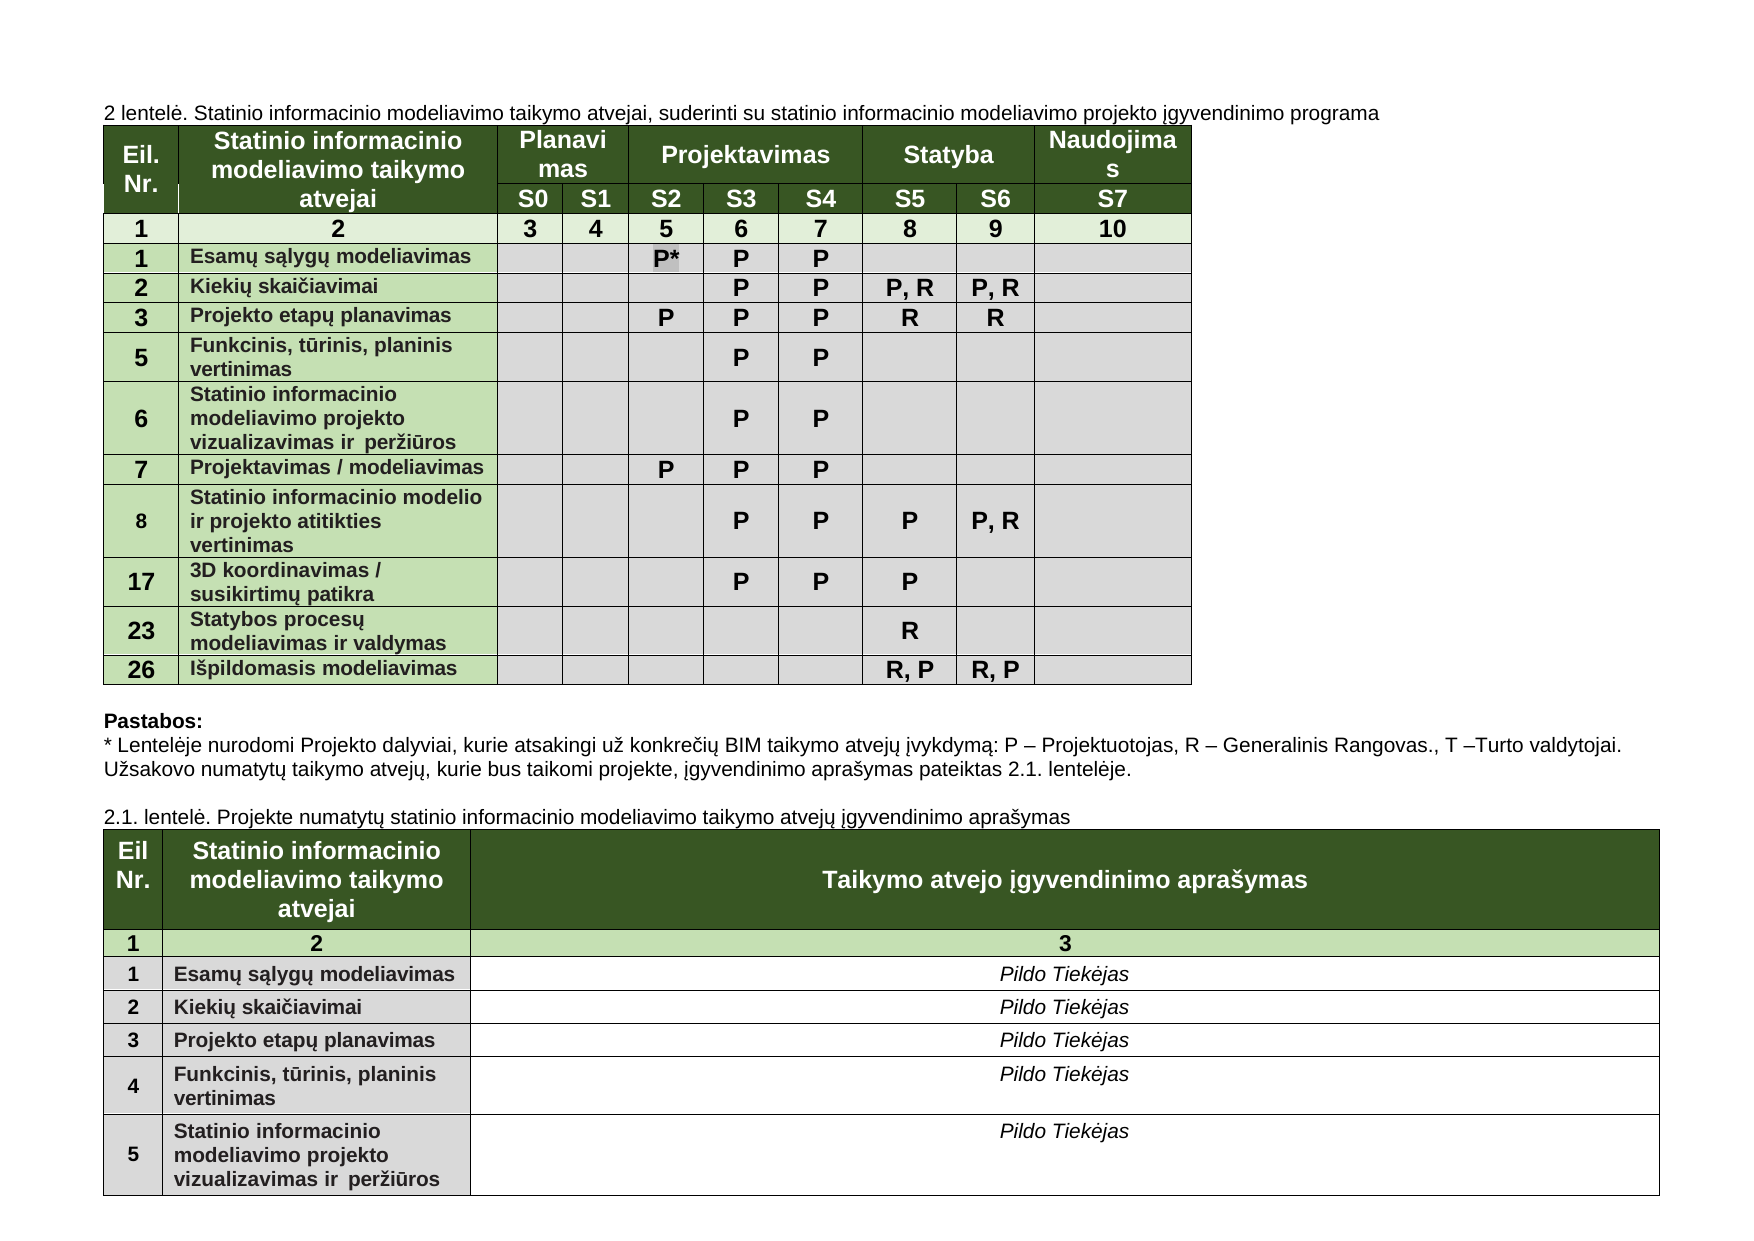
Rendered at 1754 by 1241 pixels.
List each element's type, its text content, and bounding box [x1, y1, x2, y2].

table_cell [563, 303, 628, 332]
table_cell 23 [104, 607, 178, 654]
table_cell [863, 333, 956, 381]
text Užsakovo numatytų taikymo atvejų, kurie bus taikomi projekte, įgyvendinimo aprašymas pateiktas 2.1. lentelėje. [103, 757, 1670, 781]
table_cell 7 [779, 214, 862, 243]
table_cell [629, 607, 703, 654]
table_cell [704, 607, 778, 654]
table_cell [629, 558, 703, 606]
table_cell 9 [957, 214, 1034, 243]
table_cell 3 [471, 930, 1659, 956]
table_header Statyba [863, 126, 1034, 183]
table_cell [498, 382, 562, 454]
table_cell [704, 656, 778, 684]
table_cell [563, 382, 628, 454]
table_cell 1 [104, 930, 162, 956]
table_cell 8 [863, 214, 956, 243]
table_cell 3 [104, 303, 178, 332]
table_cell [563, 274, 628, 302]
table_cell R [863, 607, 956, 654]
table_cell P [629, 455, 703, 484]
text Pastabos: [103, 709, 1670, 733]
table_cell P [779, 485, 862, 557]
table_cell [1035, 303, 1191, 332]
table_cell Projektavimas / modeliavimas [179, 455, 497, 484]
table_header Taikymo atvejo įgyvendinimo aprašymas [471, 830, 1659, 929]
table_cell 6 [104, 382, 178, 454]
table_cell [957, 244, 1034, 272]
table_cell 2 [179, 214, 497, 243]
table_cell [629, 333, 703, 381]
table_cell P* [679, 244, 703, 272]
table_cell [629, 656, 703, 684]
table_cell S3 [704, 184, 778, 213]
table_cell Statinio informacinio modeliavimo projekto vizualizavimas ir peržiūros [163, 1115, 470, 1195]
table_cell 7 [104, 455, 178, 484]
table_cell P, R [863, 274, 956, 302]
table_cell P [704, 382, 778, 454]
table_cell 4 [104, 1057, 162, 1113]
table_cell P [704, 303, 778, 332]
table_cell P* [629, 244, 653, 272]
table_cell [957, 455, 1034, 484]
table_cell P [704, 485, 778, 557]
table_cell 2 [104, 274, 178, 302]
table_header Naudojimas [1035, 126, 1191, 183]
table_cell [779, 656, 862, 684]
table_header Statinio informacinio modeliavimo taikymo atvejai [179, 126, 497, 213]
table_cell [1035, 382, 1191, 454]
table_cell 5 [104, 1115, 162, 1195]
table_cell P [779, 558, 862, 606]
table_cell [563, 485, 628, 557]
table_cell 2 [163, 930, 470, 956]
table_cell [1035, 333, 1191, 381]
table_cell [498, 455, 562, 484]
table_cell P [779, 244, 862, 272]
table_cell P, R [957, 485, 1034, 557]
table_cell [863, 455, 956, 484]
table_cell Kiekių skaičiavimai [179, 274, 497, 302]
table_cell 3D koordinavimas / susikirtimų patikra [179, 558, 497, 606]
table_header Eil. Nr. [104, 126, 178, 213]
table_cell Esamų sąlygų modeliavimas [179, 244, 497, 272]
table_cell Statinio informacinio modeliavimo projekto vizualizavimas ir peržiūros [179, 382, 497, 454]
table_header EilNr. [104, 830, 162, 929]
table_cell [498, 303, 562, 332]
table_cell Kiekių skaičiavimai [163, 991, 470, 1023]
table_cell S6 [957, 184, 1034, 213]
table_cell R [863, 303, 956, 332]
table_cell Projekto etapų planavimas [179, 303, 497, 332]
table_cell [863, 244, 956, 272]
table_cell [563, 244, 628, 272]
table_cell [498, 485, 562, 557]
table_cell 8 [104, 485, 178, 557]
table_cell R, P [863, 656, 956, 684]
table_cell P [704, 333, 778, 381]
table_cell 5 [104, 333, 178, 381]
table_cell P [779, 274, 862, 302]
table_cell [629, 382, 703, 454]
table_cell [957, 558, 1034, 606]
table_cell [498, 558, 562, 606]
table_cell [779, 607, 862, 654]
table_cell P [704, 455, 778, 484]
table_cell 17 [104, 558, 178, 606]
table_cell Pildo Tiekėjas [471, 1057, 1659, 1113]
table_cell P [779, 382, 862, 454]
table_cell P [863, 485, 956, 557]
table_cell P, R [957, 274, 1034, 302]
table_cell [1035, 558, 1191, 606]
table_cell Funkcinis, tūrinis, planinis vertinimas [179, 333, 497, 381]
table_cell P [704, 558, 778, 606]
table_cell [1035, 485, 1191, 557]
table_cell 3 [498, 214, 562, 243]
table_cell [629, 274, 703, 302]
table_cell S0 [498, 184, 562, 213]
table_cell Statybos procesų modeliavimas ir valdymas [179, 607, 497, 654]
table_cell Pildo Tiekėjas [471, 1115, 1659, 1195]
table_header Planavimas [498, 126, 628, 183]
table_cell S2 [629, 184, 703, 213]
table_cell Projekto etapų planavimas [163, 1024, 470, 1056]
table_header Statinio informacinio modeliavimo taikymo atvejai [163, 830, 470, 929]
table_cell P [704, 244, 778, 272]
table_cell 2 [104, 991, 162, 1023]
table_cell Statinio informacinio modelio ir projekto atitikties vertinimas [179, 485, 497, 557]
table_cell P [629, 303, 703, 332]
table_cell Funkcinis, tūrinis, planinis vertinimas [163, 1057, 470, 1113]
table_cell Išpildomasis modeliavimas [179, 656, 497, 684]
table_cell [957, 607, 1034, 654]
text 2.1. lentelė. Projekte numatytų statinio informacinio modeliavimo taikymo atvejų įgyvendinimo aprašymas [103, 805, 1670, 829]
table_cell [1035, 274, 1191, 302]
table_cell [498, 656, 562, 684]
table_cell [498, 333, 562, 381]
table_cell [563, 607, 628, 654]
table_cell S4 [779, 184, 862, 213]
table_cell [957, 382, 1034, 454]
table_cell 10 [1035, 214, 1191, 243]
table_cell Pildo Tiekėjas [471, 1024, 1659, 1056]
table_cell 4 [563, 214, 628, 243]
table_cell 3 [104, 1024, 162, 1056]
table_cell P [779, 303, 862, 332]
text 2 lentelė. Statinio informacinio modeliavimo taikymo atvejai, suderinti su statinio informacinio modeliavimo projekto įgyvendinimo programa [103, 101, 1670, 124]
text * Lentelėje nurodomi Projekto dalyviai, kurie atsakingi už konkrečių BIM taikymo atvejų įvykdymą: P – Projektuotojas, R – Generalinis Rangovas., T –Turto valdytojai. [103, 733, 1670, 757]
table_cell [629, 485, 703, 557]
table_cell 5 [629, 214, 703, 243]
table_cell S1 [563, 184, 628, 213]
table_cell [563, 455, 628, 484]
table_cell P [779, 333, 862, 381]
table_cell [563, 656, 628, 684]
table_cell Esamų sąlygų modeliavimas [163, 957, 470, 989]
table_cell [498, 274, 562, 302]
table_cell [863, 382, 956, 454]
table_cell 1 [104, 957, 162, 989]
table_cell 1 [104, 244, 178, 272]
table_cell P [779, 455, 862, 484]
table_cell [563, 558, 628, 606]
table_cell [498, 607, 562, 654]
table_cell [1035, 244, 1191, 272]
table_cell 1 [104, 214, 178, 243]
table_cell S5 [863, 184, 956, 213]
table_cell R, P [957, 656, 1034, 684]
table_header Projektavimas [629, 126, 862, 183]
table_cell Pildo Tiekėjas [471, 957, 1659, 989]
table_cell 6 [704, 214, 778, 243]
table_cell P [704, 274, 778, 302]
table_cell R [957, 303, 1034, 332]
table_cell 26 [104, 656, 178, 684]
table_cell [1035, 455, 1191, 484]
table_cell Pildo Tiekėjas [471, 991, 1659, 1023]
table_cell [957, 333, 1034, 381]
table_cell [1035, 656, 1191, 684]
table_cell P [863, 558, 956, 606]
table_cell [498, 244, 562, 272]
table_cell [1035, 607, 1191, 654]
table_cell [563, 333, 628, 381]
table_cell S7 [1035, 184, 1191, 213]
